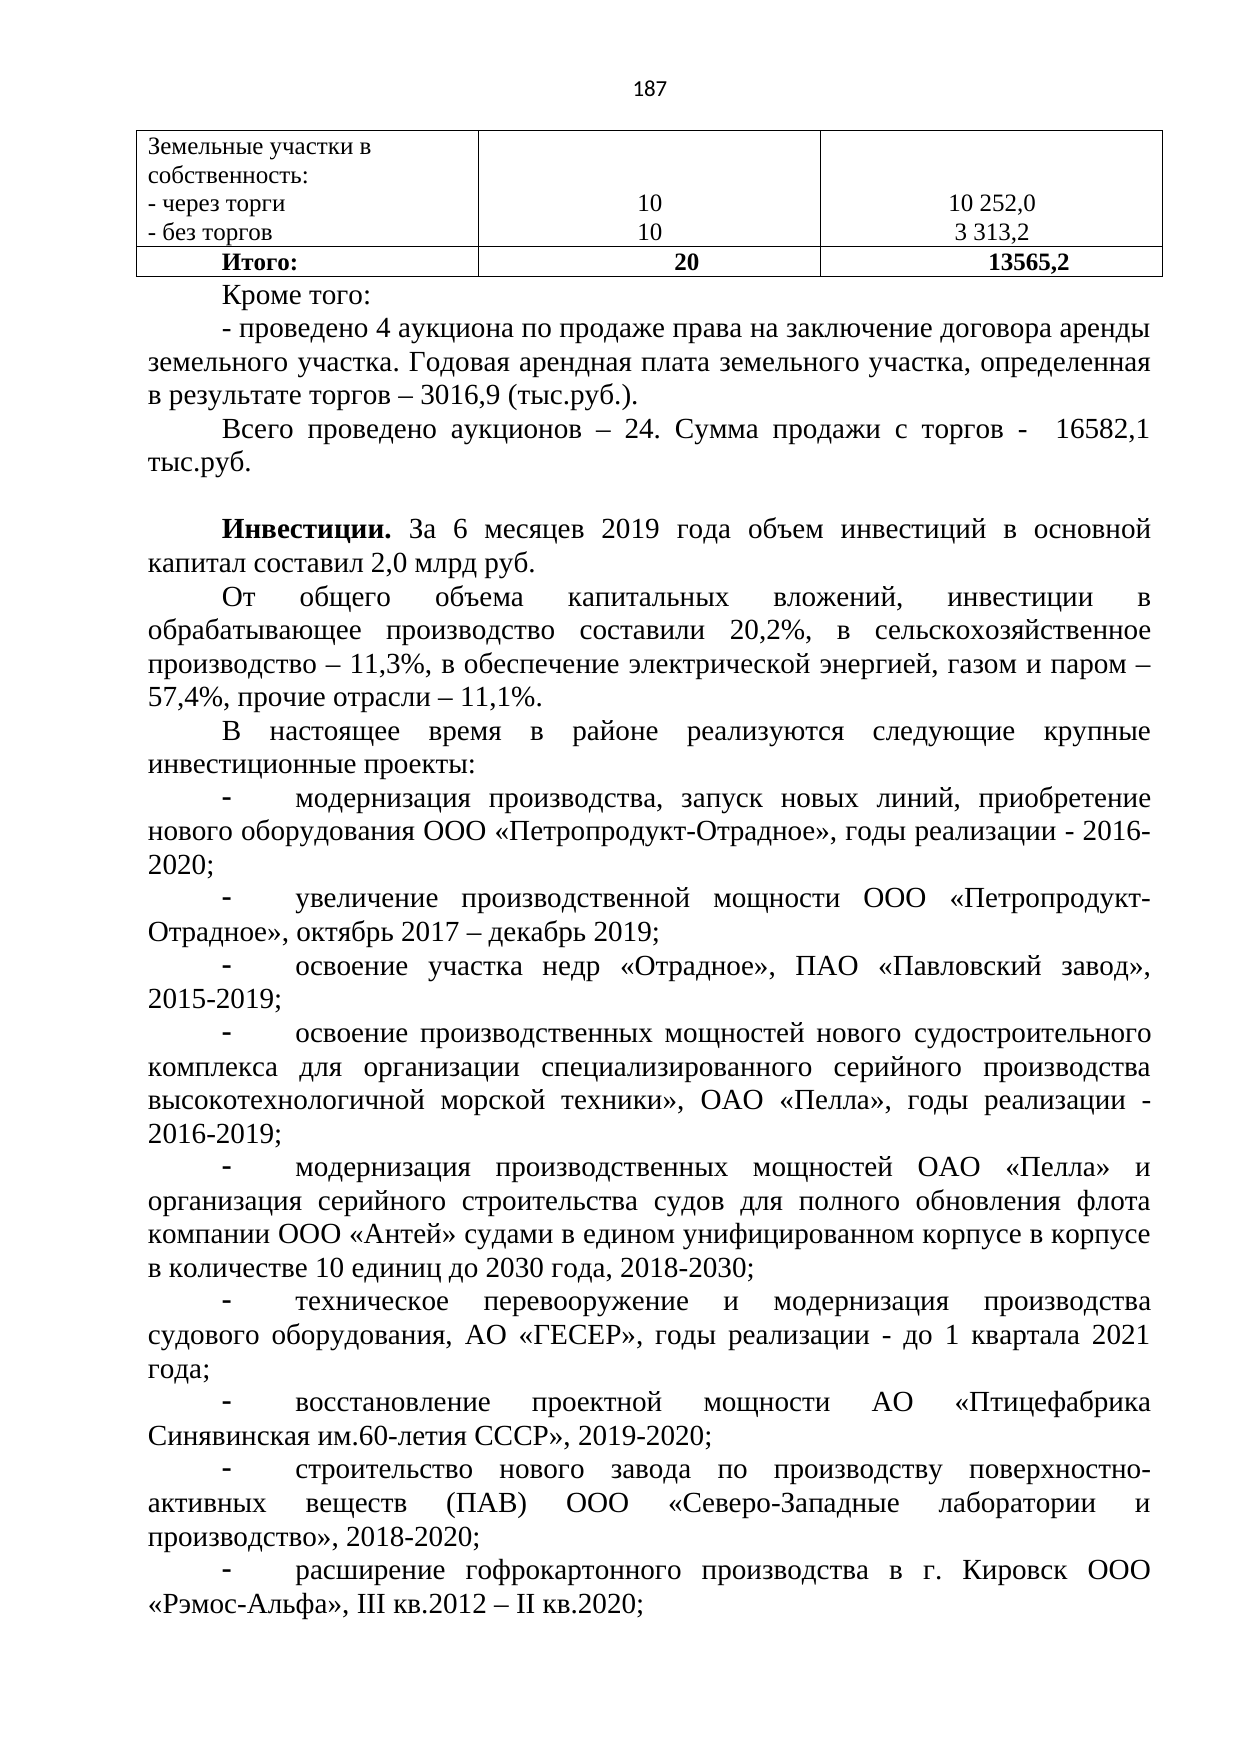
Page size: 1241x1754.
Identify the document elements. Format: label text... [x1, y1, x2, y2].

text - проведено 4 аукциона по продаже права на заключение договора аренды земельного участка. Годовая арендная плата земельного участка, определенная в результате торгов – 3016,9 (тыс.руб.). [148, 310, 1152, 411]
table_cell 20 [479, 247, 820, 276]
table_cell 13565,2 [821, 247, 1162, 276]
text Инвестиции. За 6 месяцев 2019 года объем инвестиций в основной капитал составил 2,0 млрд руб. [148, 512, 1152, 579]
list увеличение производственной мощности ООО «Петропродукт-Отрадное», октябрь 2017 – декабрь 2019; [148, 881, 1152, 948]
text Кроме того: [148, 277, 1152, 310]
text Всего проведено аукционов – 24. Сумма продажи с торгов - 16582,1 тыс.руб. [148, 411, 1152, 478]
list освоение производственных мощностей нового судостроительного комплекса для организации специализированного серийного производства высокотехнологичной морской техники», ОАО «Пелла», годы реализации - 2016-2019; [148, 1015, 1152, 1149]
list расширение гофрокартонного производства в г. Кировск ООО «Рэмос-Альфа», III кв.2012 – II кв.2020; [148, 1552, 1152, 1619]
list восстановление проектной мощности АО «Птицефабрика Синявинская им.60-летия СССР», 2019-2020; [148, 1384, 1152, 1451]
list модернизация производства, запуск новых линий, приобретение нового оборудования ООО «Петропродукт-Отрадное», годы реализации - 2016-2020; [148, 780, 1152, 881]
table_cell Итого: [137, 247, 478, 276]
list модернизация производственных мощностей ОАО «Пелла» и организация серийного строительства судов для полного обновления флота компании ООО «Антей» судами в едином унифицированном корпусе в корпусе в количестве 10 единиц до 2030 года, 2018-2030; [148, 1149, 1152, 1283]
table_cell Земельные участки в собственность: - через торги - без торгов [137, 131, 478, 246]
list строительство нового завода по производству поверхностно-активных веществ (ПАВ) ООО «Северо-Западные лаборатории и производство», 2018-2020; [148, 1451, 1152, 1552]
table_cell 10 10 [479, 131, 820, 246]
text В настоящее время в районе реализуются следующие крупные инвестиционные проекты: [148, 713, 1152, 780]
table_cell 10 252,0 3 313,2 [821, 131, 1162, 246]
text От общего объема капитальных вложений, инвестиции в обрабатывающее производство составили 20,2%, в сельскохозяйственное производство – 11,3%, в обеспечение электрической энергией, газом и паром – 57,4%, прочие отрасли – 11,1%. [148, 579, 1152, 713]
list освоение участка недр «Отрадное», ПАО «Павловский завод», 2015-2019; [148, 948, 1152, 1015]
list техническое перевооружение и модернизация производства судового оборудования, АО «ГЕСЕР», годы реализации - до 1 квартала 2021 года; [148, 1283, 1152, 1384]
